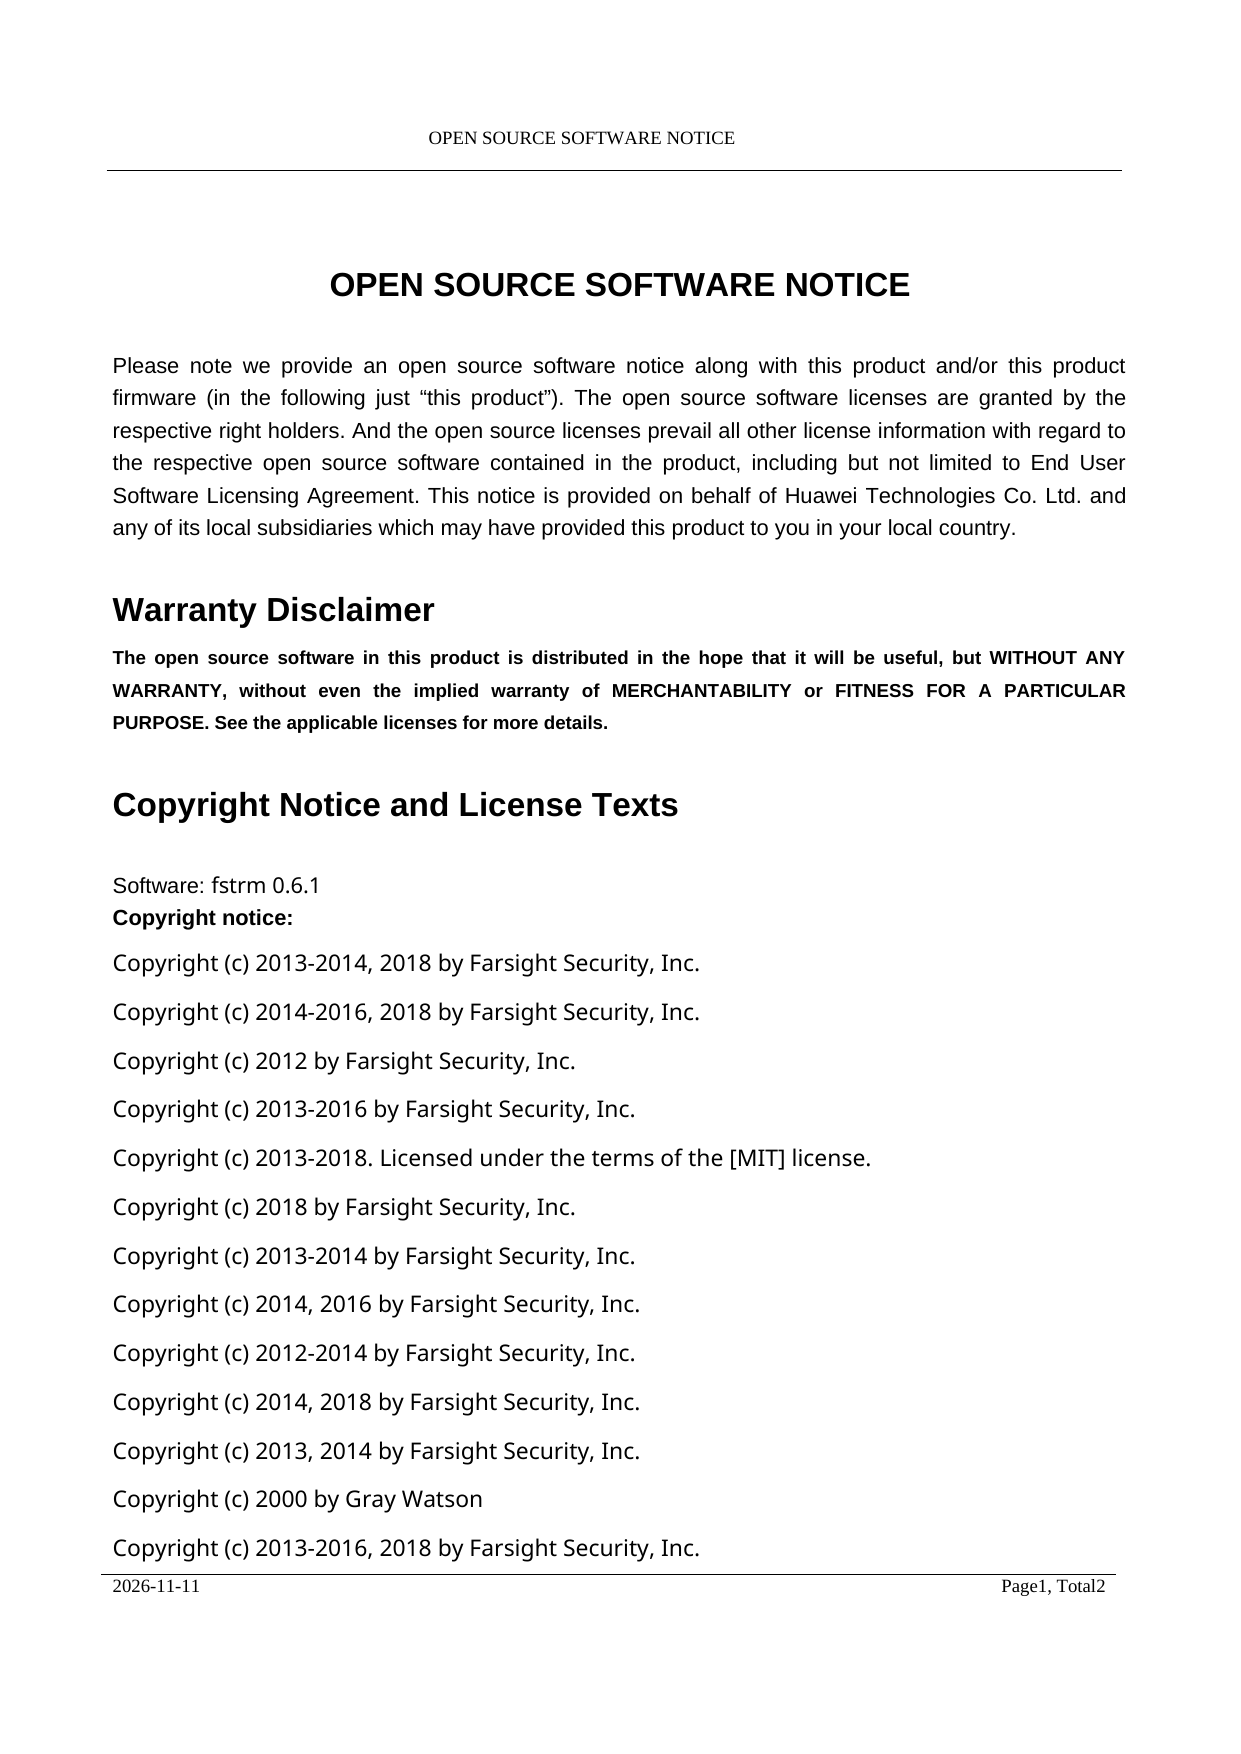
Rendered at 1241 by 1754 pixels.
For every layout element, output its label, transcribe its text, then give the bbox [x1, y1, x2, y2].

text OPEN SOURCE SOFTWARE NOTICE [112, 251, 1128, 316]
text Please note we provide an open source software notice along with this product and/or this product firmware (in the following just “this product”). The open source software licenses are granted by the respective right holders. And the open source licenses prevail all other license information with regard to the respective open source software contained in the product, including but not limited to End User Software Licensing Agreement. This notice is provided on behalf of Huawei Technologies Co. Ltd. and any of its local subsidiaries which may have provided this product to you in your local country. [112, 349, 1128, 544]
text Copyright Notice and License Texts [112, 771, 1128, 836]
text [112, 947, 1128, 1564]
text Copyright notice: [112, 901, 1128, 934]
text Software: fstrm 0.6.1 [112, 869, 1128, 901]
text Warranty Disclaimer [112, 576, 1128, 641]
text The open source software in this product is distributed in the hope that it will be useful, but WITHOUT ANY WARRANTY, without even the implied warranty of MERCHANTABILITY or FITNESS FOR A PARTICULAR PURPOSE. See the applicable licenses for more details. [112, 641, 1128, 739]
